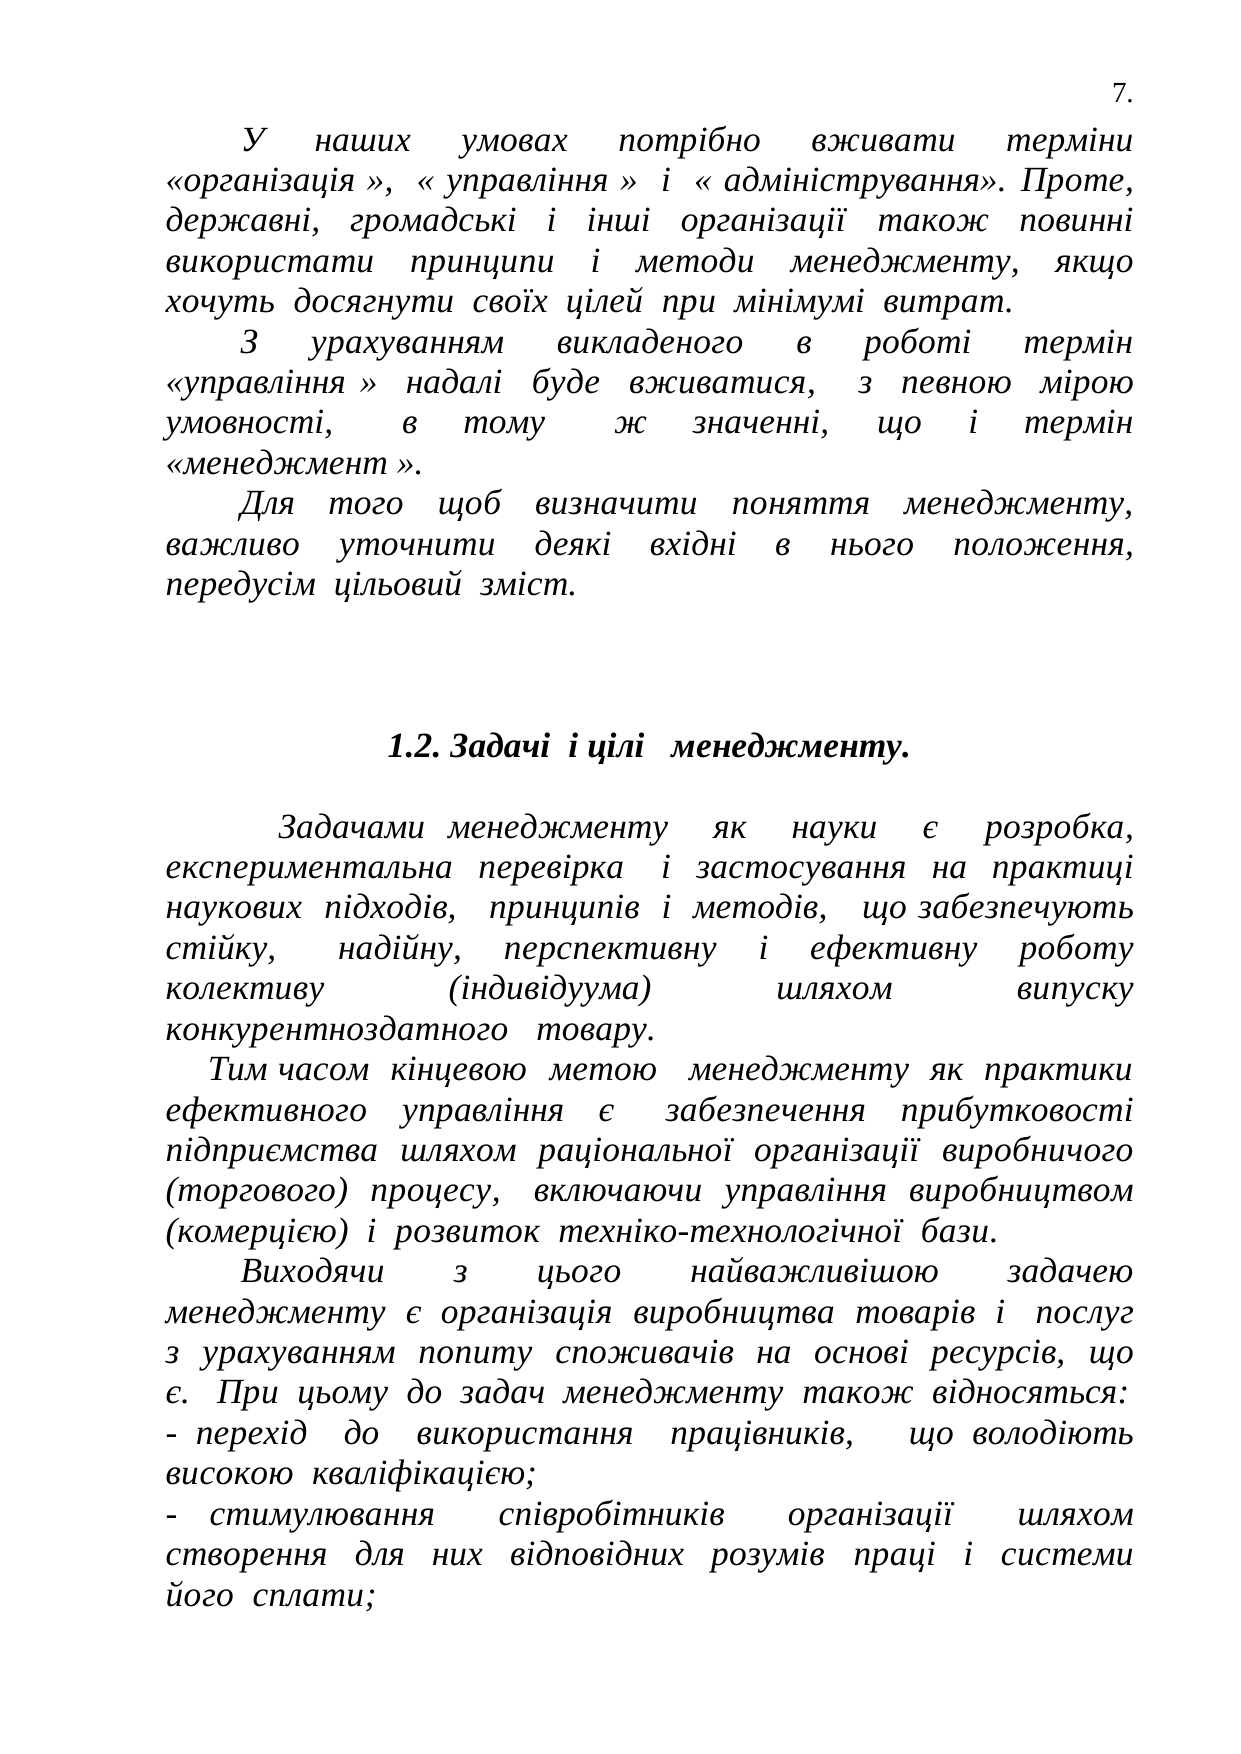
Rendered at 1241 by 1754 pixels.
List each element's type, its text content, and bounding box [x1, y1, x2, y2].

text Задачами менеджменту як науки є розробка, експериментальна перевірка і застосування на практиці наукових підходів, принципів і методів, що забезпечують стійку, надійну, перспективну і ефективну роботу колективу (індивідуума) шляхом випуску конкурентноздатного товару. [165, 805, 1134, 1048]
text З урахуванням викладеного в роботі термін «управління » надалі буде вживатися, з певною мірою умовності, в тому ж значенні, що і термін «менеджмент ». [165, 320, 1134, 482]
text Виходячи з цього найважливішою задачею менеджменту є організація виробництва товарів і послуг з урахуванням попиту споживачів на основі ресурсів, що є. При цьому до задач менеджменту також відносяться: [165, 1250, 1134, 1411]
text 1.2. Задачі і цілі менеджменту. [165, 724, 1134, 765]
text У наших умовах потрібно вживати терміни «організація », « управління » і « адміністрування». Проте, державні, громадські і інші організації також повинні використати принципи і методи менеджменту, якщо хочуть досягнути своїх цілей при мінімумі витрат. [165, 118, 1134, 320]
text - стимулювання співробітників організації шляхом створення для них відповідних розумів праці і системи його сплати; [165, 1492, 1134, 1613]
text Для того щоб визначити поняття менеджменту, важливо уточнити деякі вхідні в нього положення, передусім цільовий зміст. [165, 482, 1134, 603]
text Тим часом кінцевою метою менеджменту як практики ефективного управління є забезпечення прибутковості підприємства шляхом раціональної організації виробничого (торгового) процесу, включаючи управління виробництвом (комерцією) і розвиток техніко-технологічної бази. [165, 1048, 1134, 1250]
text - перехід до використання працівників, що володіють високою кваліфікацією; [165, 1411, 1134, 1492]
